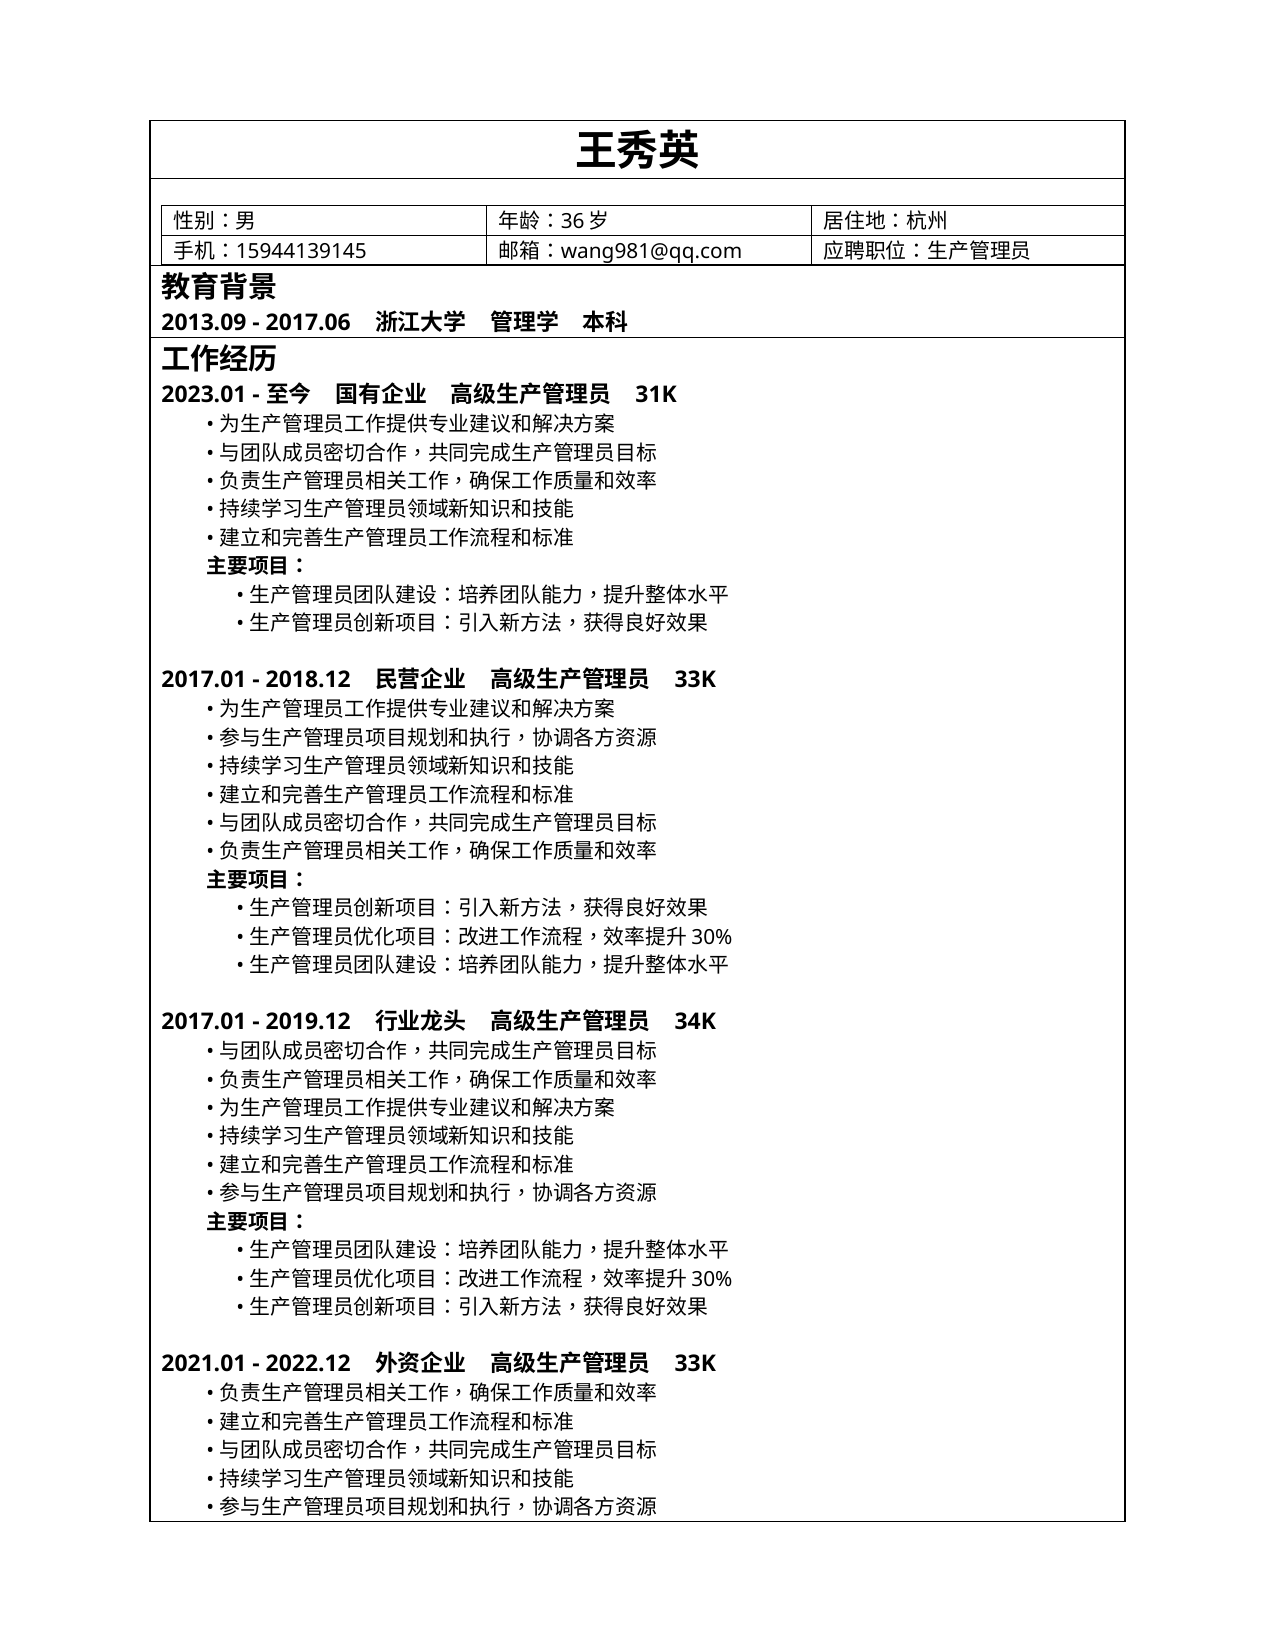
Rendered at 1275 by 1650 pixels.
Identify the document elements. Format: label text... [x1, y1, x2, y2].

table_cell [151, 338, 1124, 1521]
table_cell 教育背景 2013.09 - 2017.06 浙江大学 管理学 本科 [151, 266, 1124, 337]
table_cell [151, 179, 1124, 265]
table_header 王秀英 [151, 121, 1124, 178]
